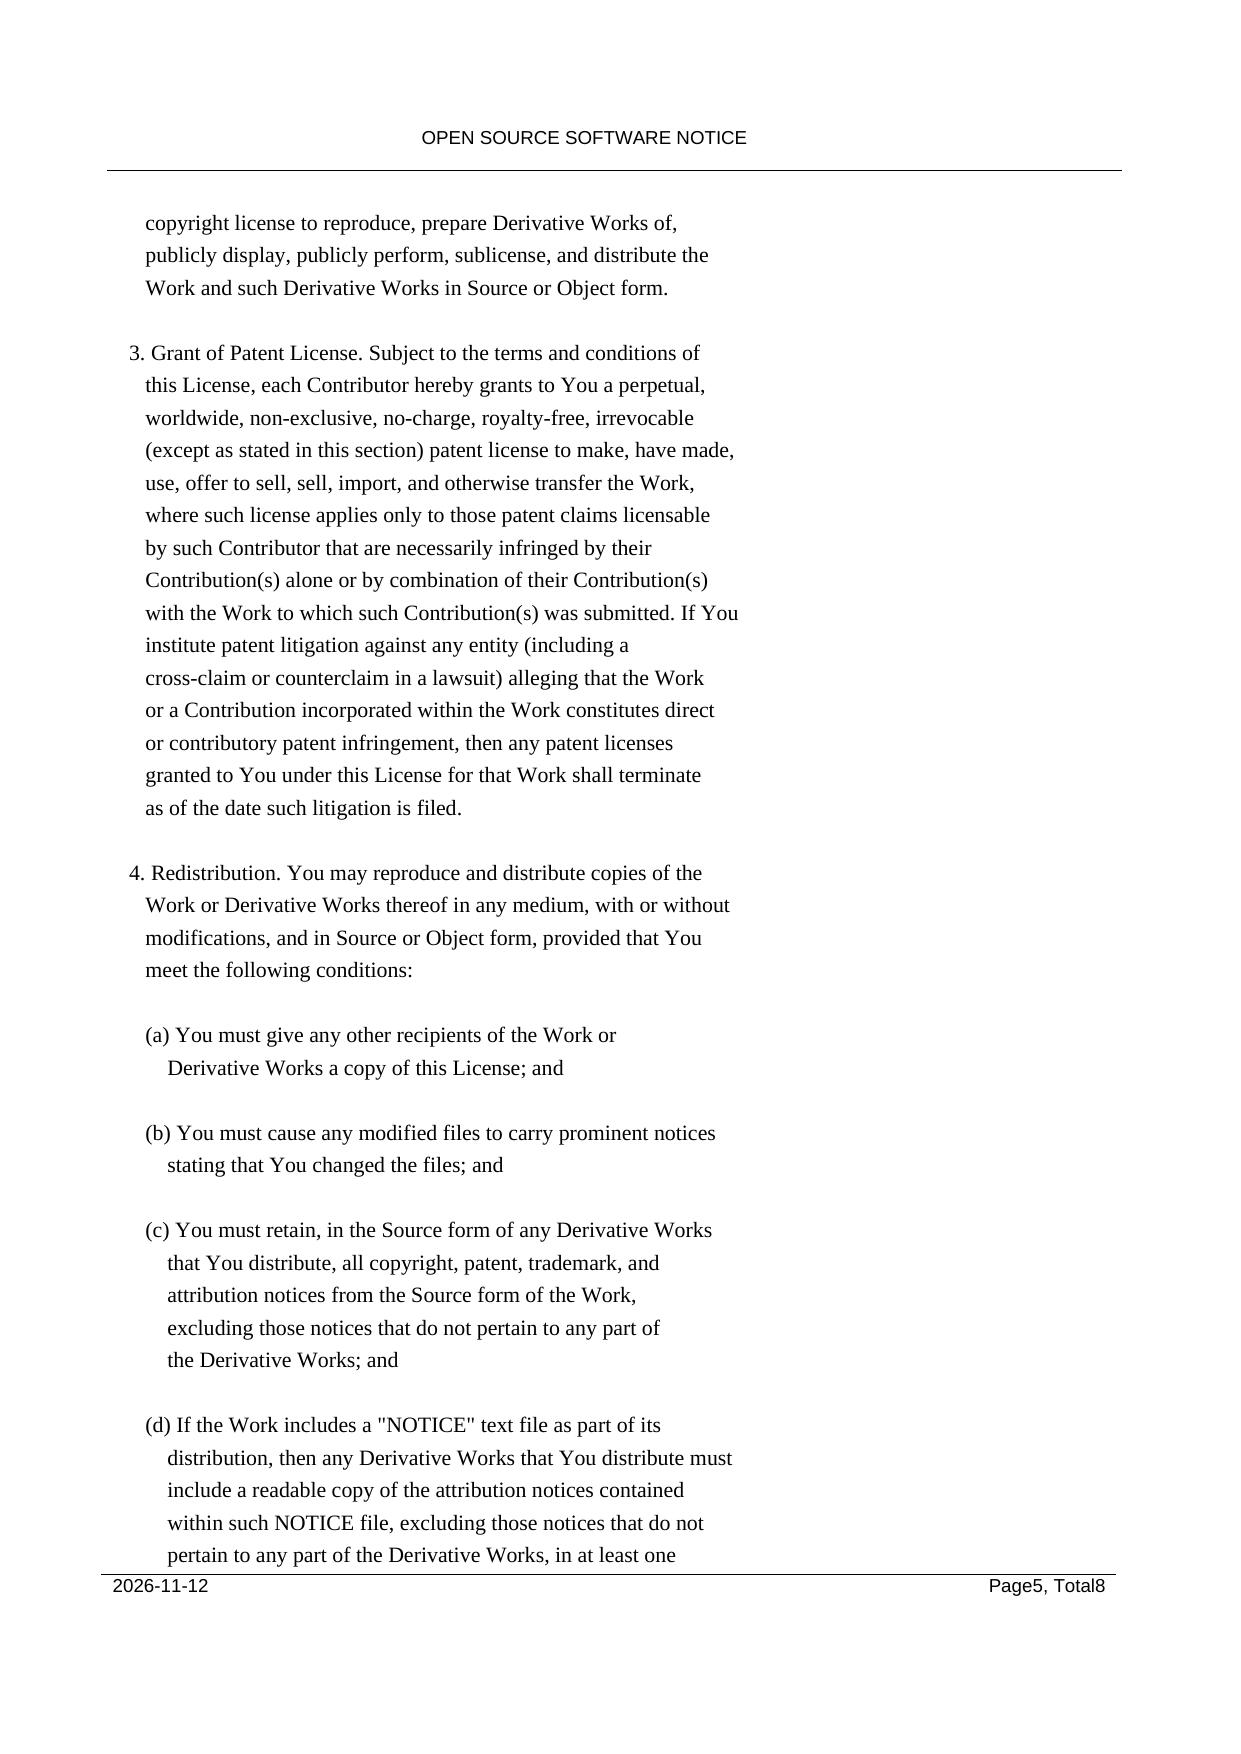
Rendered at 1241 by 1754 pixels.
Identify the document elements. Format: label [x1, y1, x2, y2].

text [112, 206, 1128, 1571]
